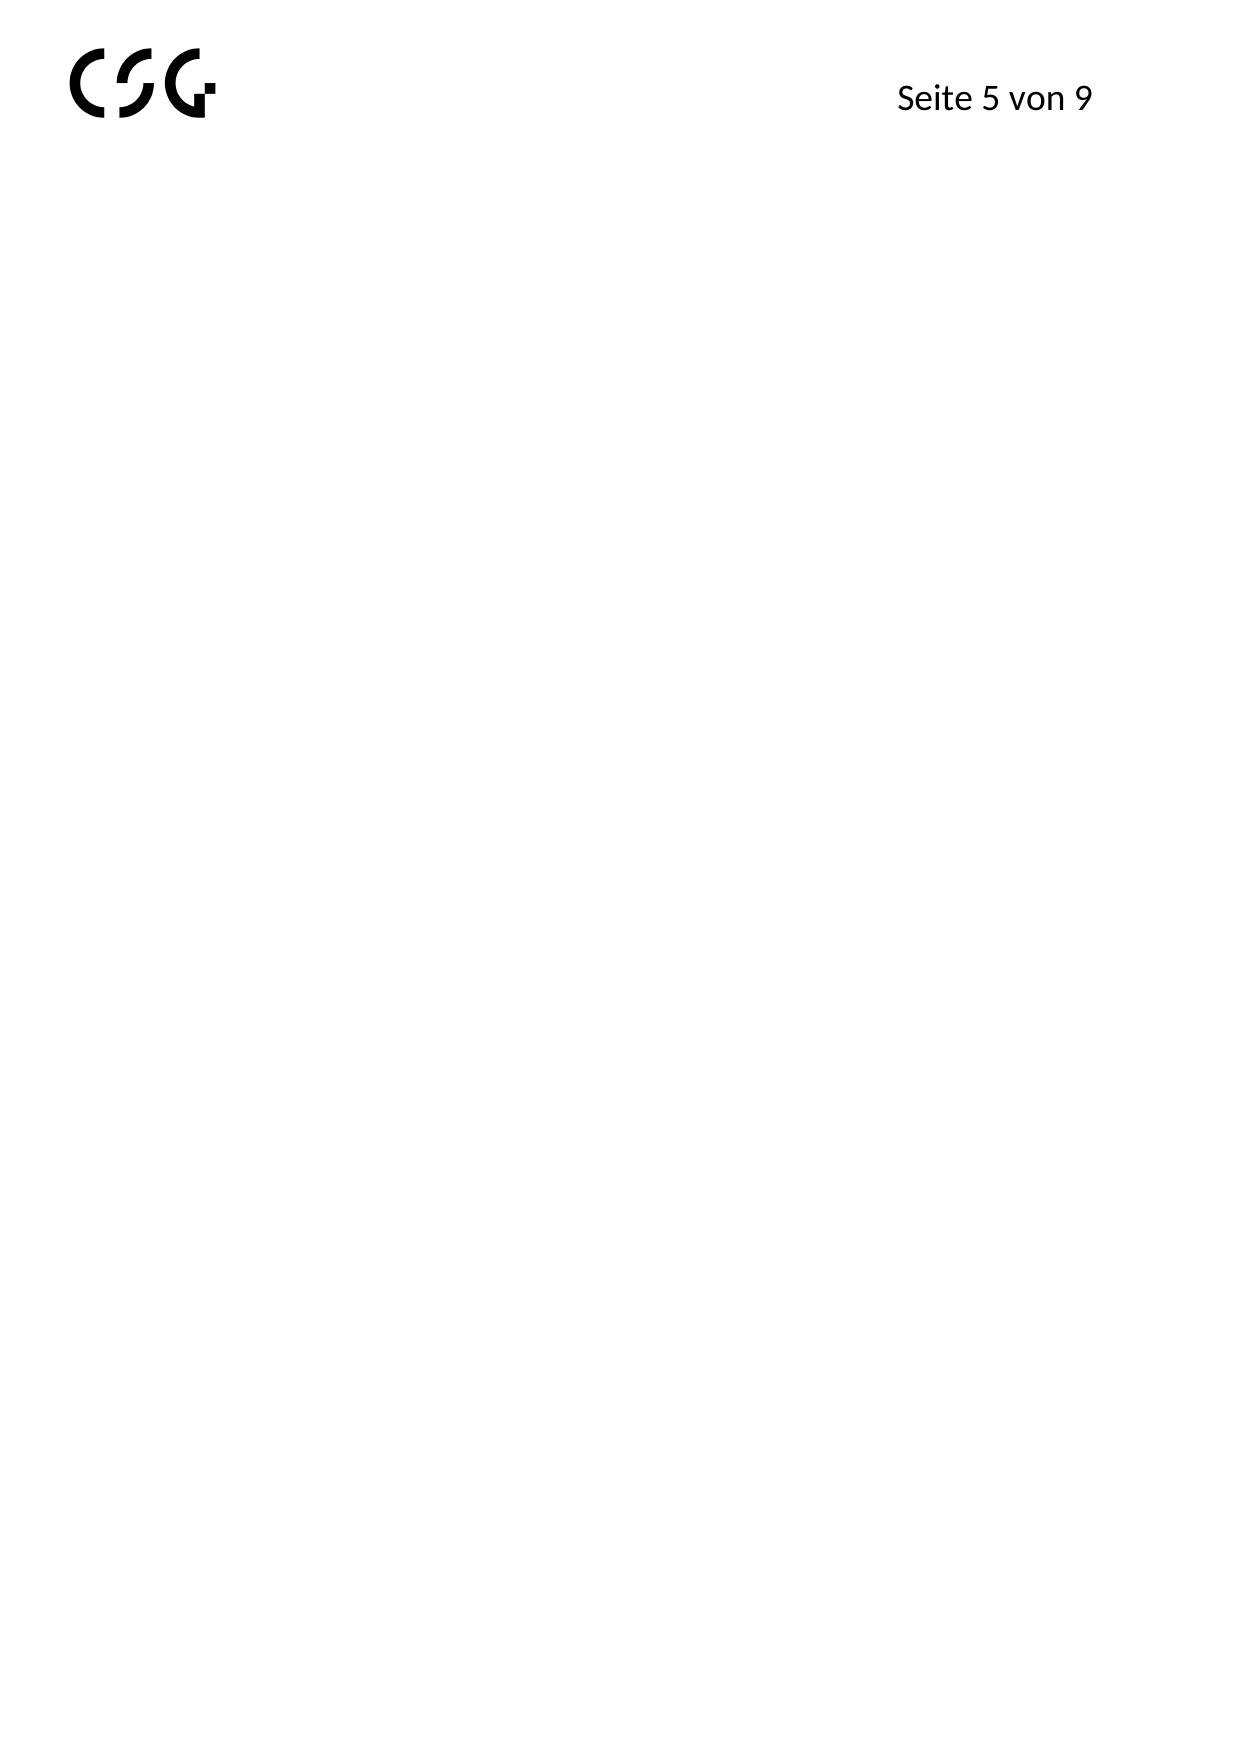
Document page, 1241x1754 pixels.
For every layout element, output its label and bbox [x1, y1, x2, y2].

picture [48, 26, 237, 140]
